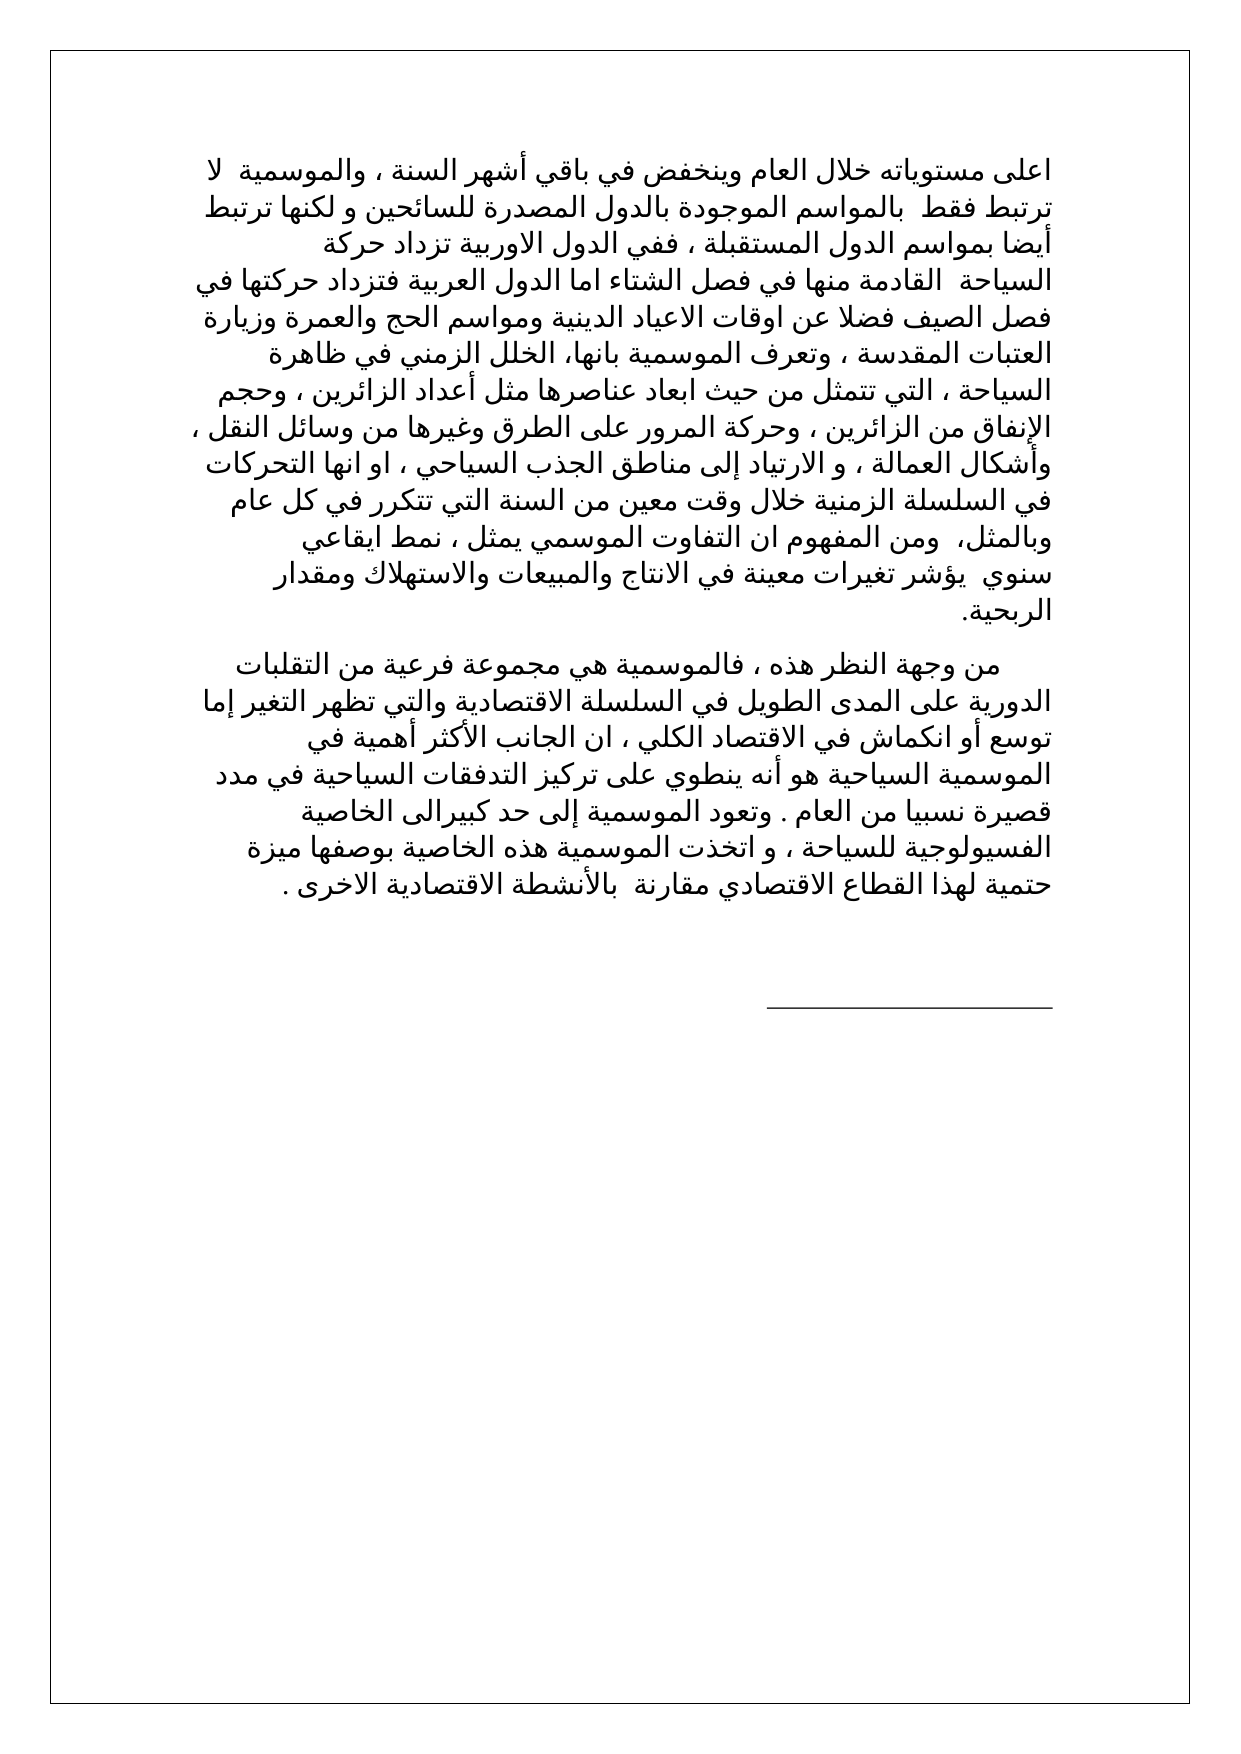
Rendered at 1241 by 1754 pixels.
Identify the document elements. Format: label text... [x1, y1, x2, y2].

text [187, 150, 1053, 627]
text من وجهة النظر هذه ، فالموسمية هي مجموعة فرعية من التقلبات الدورية على المدى الطويل في السلسلة الاقتصادية والتي تظهر التغير إما توسع أو انكماش في الاقتصاد الكلي ، ان الجانب الأكثر أهمية في الموسمية السياحية هو أنه ينطوي على تركيز التدفقات السياحية في مدد قصيرة نسبيا من العام . وتعود الموسمية إلى حد كبيرالى الخاصية الفسيولوجية للسياحة ، و اتخذت الموسمية هذه الخاصية بوصفها ميزة حتمية لهذا القطاع الاقتصادي مقارنة بالأنشطة الاقتصادية الاخرى . [187, 644, 1053, 901]
